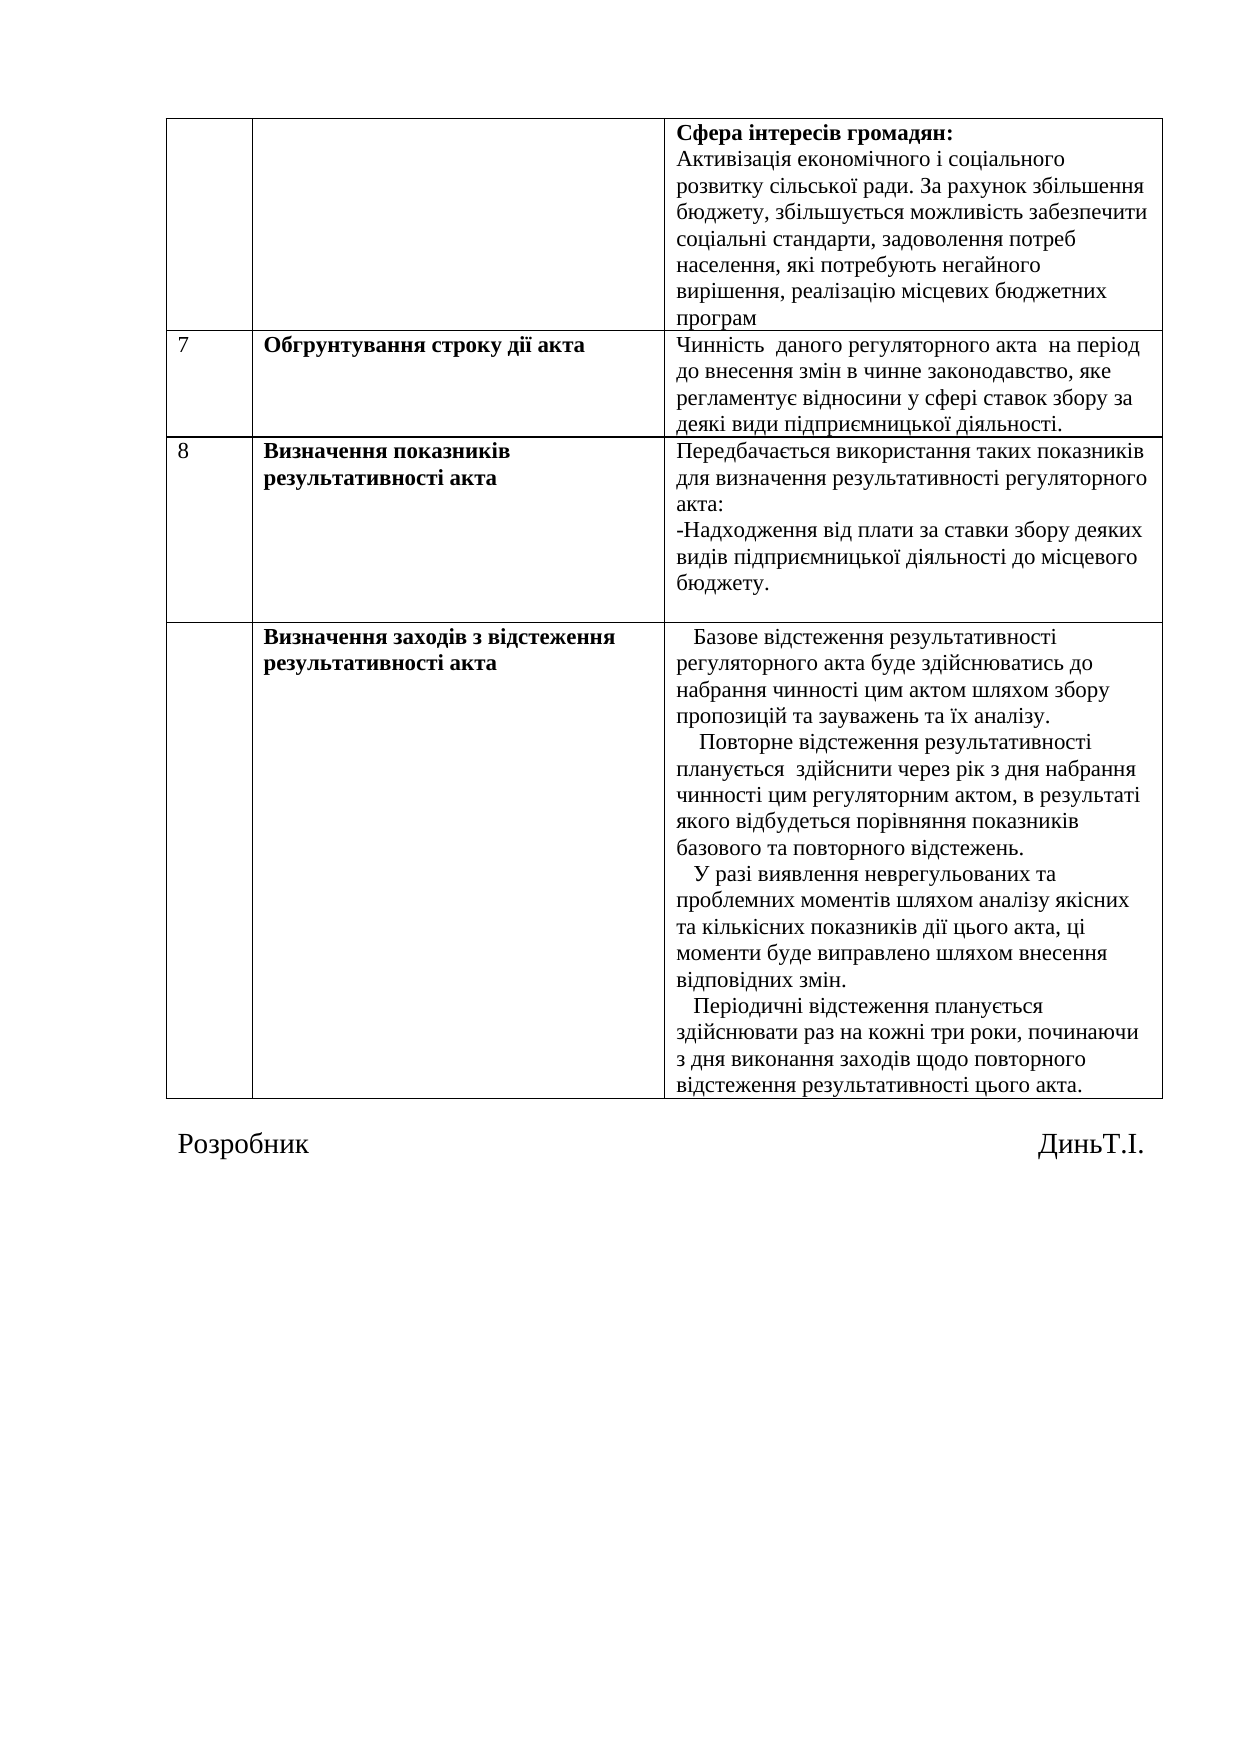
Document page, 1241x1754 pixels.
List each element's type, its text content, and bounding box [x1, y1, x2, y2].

table_cell Базове відстеження результативності регуляторного акта буде здійснюватись до набрання чинності цим актом шляхом збору пропозицій та зауважень та їх аналізу. Повторне відстеження результативності планується здійснити через рік з дня набрання чинності цим регуляторним актом, в результаті якого відбудеться порівняння показників базового та повторного відстежень. У разі виявлення неврегульованих та проблемних моментів шляхом аналізу якісних та кількісних показників дії цього акта, ці моменти буде виправлено шляхом внесення відповідних змін. Періодичні відстеження планується здійснювати раз на кожні три роки, починаючи з дня виконання заходів щодо повторного відстеження результативності цього акта. [665, 623, 1162, 1097]
table_cell Чинність даного регуляторного акта на період до внесення змін в чинне законодавство, яке регламентує відносини у сфері ставок збору за деякі види підприємницької діяльності. [665, 331, 1162, 436]
table_cell Визначення заходів з відстеження результативності акта [253, 623, 664, 1097]
table_cell [167, 623, 252, 1097]
table_cell 6 [167, 119, 252, 330]
table_cell Обгрунтування строку дії акта [253, 331, 664, 436]
table_cell 8 [167, 438, 252, 622]
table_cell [253, 119, 664, 330]
text Розробник ДиньТ.І. [177, 1126, 1152, 1160]
table_cell Визначення показників результативності акта [253, 438, 664, 622]
table_cell 7 [167, 331, 252, 436]
table_cell Передбачається використання таких показників для визначення результативності регуляторного акта: -Надходження від плати за ставки збору деяких видів підприємницької діяльності до місцевого бюджету. [665, 438, 1162, 622]
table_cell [665, 119, 1162, 330]
